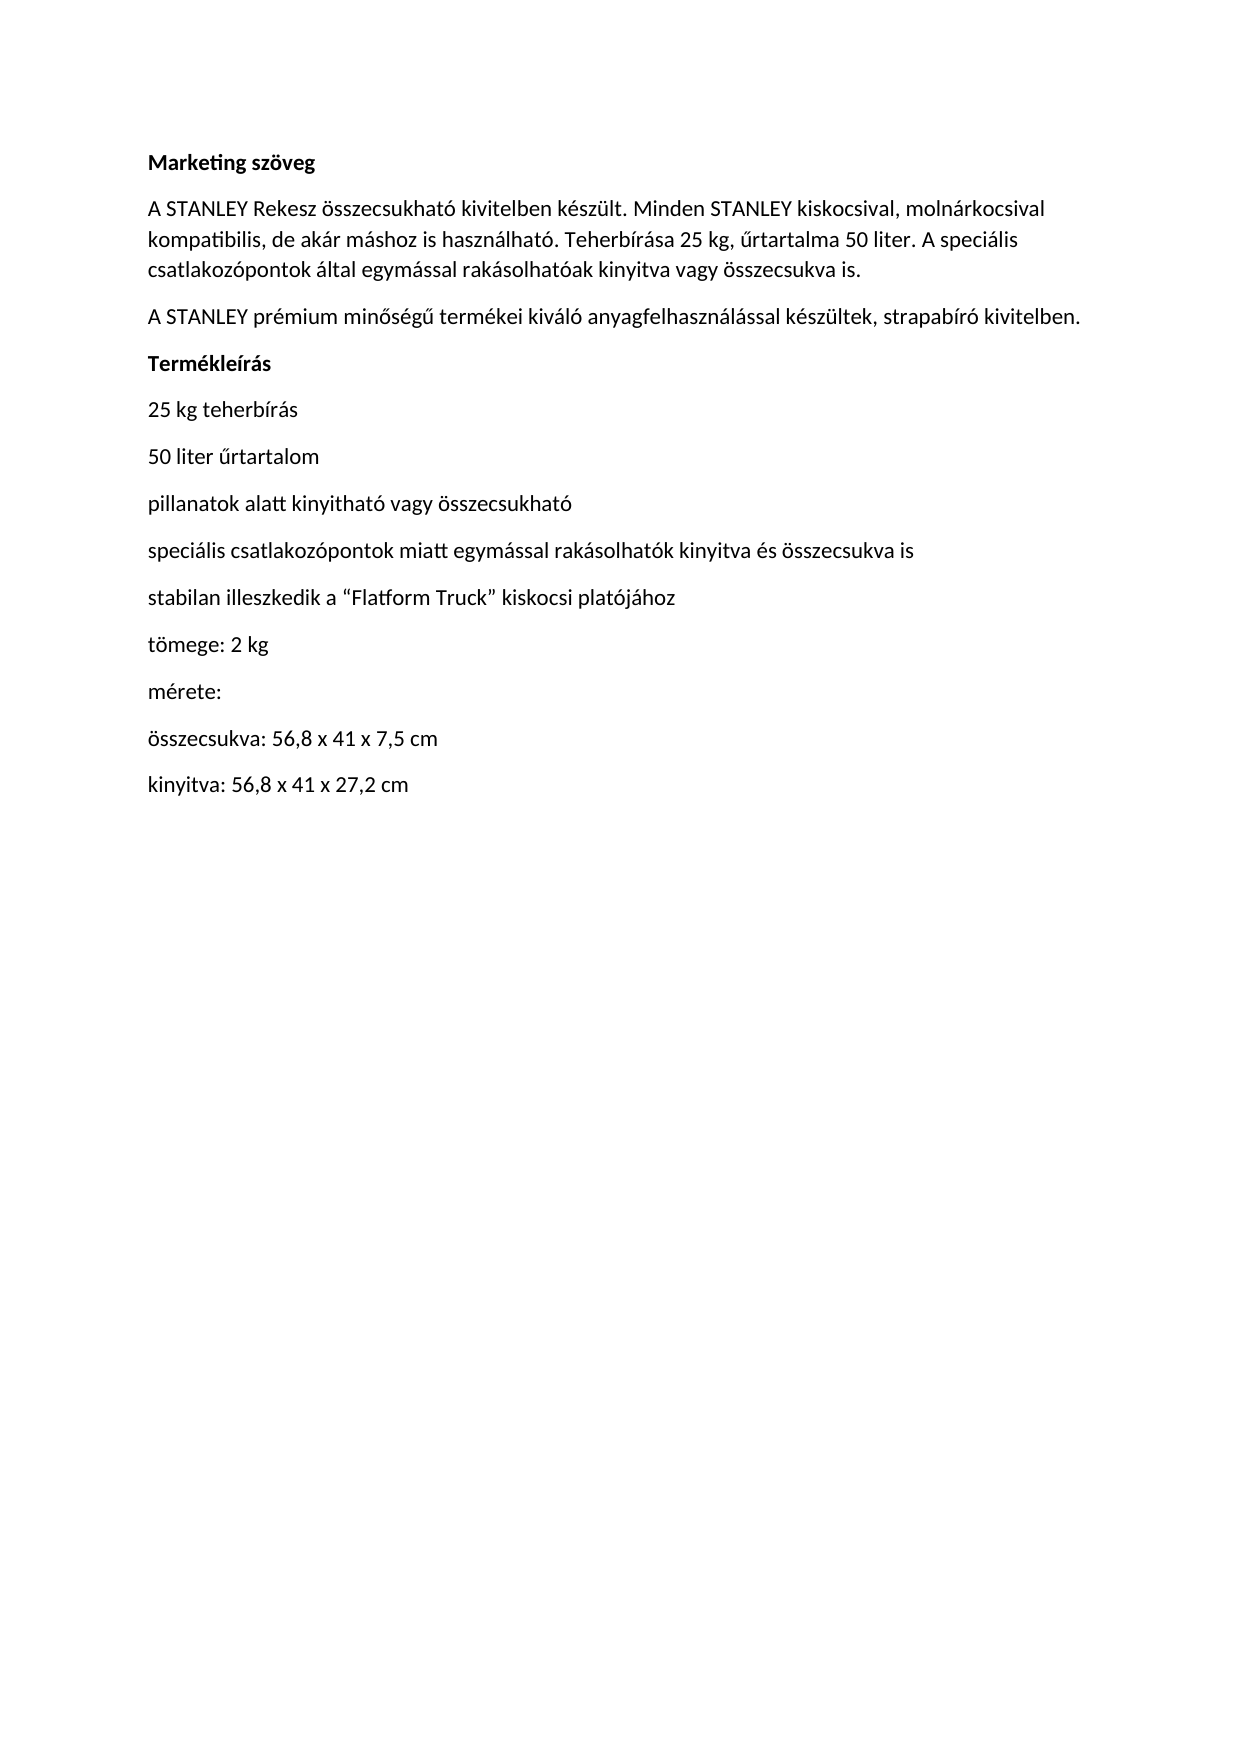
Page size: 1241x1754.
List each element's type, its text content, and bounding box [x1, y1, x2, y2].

text tömege: 2 kg [148, 630, 1093, 658]
text pillanatok alatt kinyitható vagy összecsukható [148, 489, 1093, 517]
text mérete: [148, 677, 1093, 705]
text stabilan illeszkedik a “Flatform Truck” kiskocsi platójához [148, 583, 1093, 611]
text 50 liter űrtartalom [148, 442, 1093, 470]
text kinyitva: 56,8 x 41 x 27,2 cm [148, 771, 1093, 798]
text speciális csatlakozópontok miatt egymással rakásolhatók kinyitva és összecsukva is [148, 536, 1093, 564]
text A STANLEY Rekesz összecsukható kivitelben készült. Minden STANLEY kiskocsival, molnárkocsival kompatibilis, de akár máshoz is használható. Teherbírása 25 kg, űrtartalma 50 liter. A speciális csatlakozópontok által egymással rakásolhatóak kinyitva vagy összecsukva is. [148, 194, 1093, 283]
text összecsukva: 56,8 x 41 x 7,5 cm [148, 724, 1093, 752]
text Marketing szöveg [148, 148, 1093, 176]
text 25 kg teherbírás [148, 396, 1093, 423]
text Termékleírás [148, 349, 1093, 377]
text A STANLEY prémium minőségű termékei kiváló anyagfelhasználással készültek, strapabíró kivitelben. [148, 302, 1093, 330]
